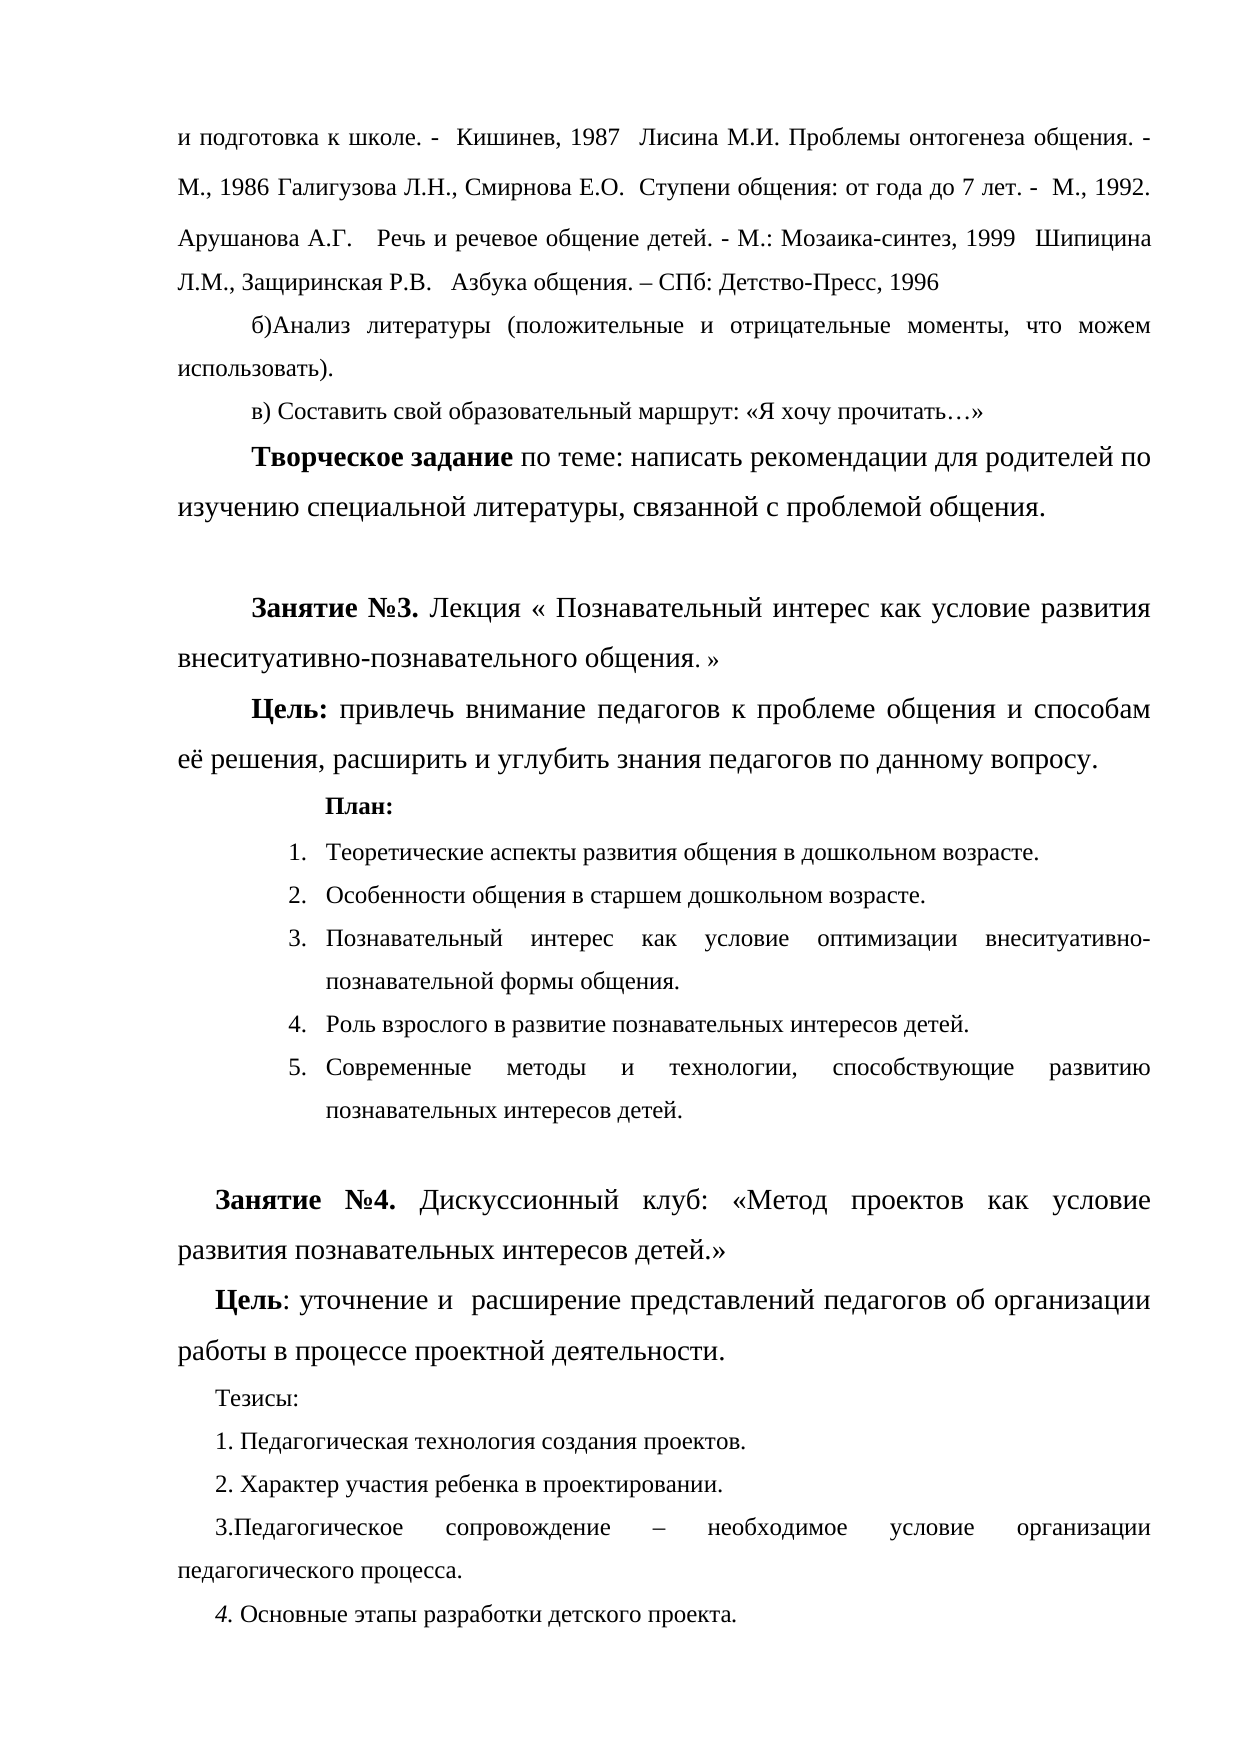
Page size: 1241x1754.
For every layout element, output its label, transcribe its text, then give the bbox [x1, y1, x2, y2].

text Тезисы: [177, 1383, 1152, 1412]
list Роль взрослого в развитие познавательных интересов детей. [288, 1009, 1152, 1038]
list Современные методы и технологии, способствующие развитию познавательных интересов детей. [288, 1052, 1152, 1124]
text 3.Педагогическое сопровождение – необходимое условие организации педагогического процесса. [177, 1512, 1152, 1584]
text б)Анализ литературы (положительные и отрицательные моменты, что можем использовать). [177, 310, 1152, 382]
text Цель: уточнение и расширение представлений педагогов об организации работы в процессе проектной деятельности. [177, 1282, 1152, 1366]
list Теоретические аспекты развития общения в дошкольном возрасте. [288, 837, 1152, 866]
text План: [177, 791, 1152, 820]
text 2. Характер участия ребенка в проектировании. [177, 1469, 1152, 1498]
text 4. Основные этапы разработки детского проекта. [177, 1599, 1152, 1627]
list Особенности общения в старшем дошкольном возрасте. [177, 880, 1152, 909]
text Творческое задание по теме: написать рекомендации для родителей по изучению специальной литературы, связанной с проблемой общения. [177, 439, 1152, 523]
text Занятие №3. Лекция « Познавательный интерес как условие развития внеситуативно-познавательного общения. » [177, 590, 1152, 674]
text Цель: привлечь внимание педагогов к проблеме общения и способам её решения, расширить и углубить знания педагогов по данному вопросу. [177, 691, 1152, 774]
list Познавательный интерес как условие оптимизации внеситуативно-познавательной формы общения. [288, 923, 1152, 995]
text Занятие №4. Дискуссионный клуб: «Метод проектов как условие развития познавательных интересов детей.» [177, 1182, 1152, 1266]
text в) Составить свой образовательный маршрут: «Я хочу прочитать…» [177, 396, 1152, 425]
text 1. Педагогическая технология создания проектов. [177, 1426, 1152, 1455]
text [177, 118, 1152, 295]
